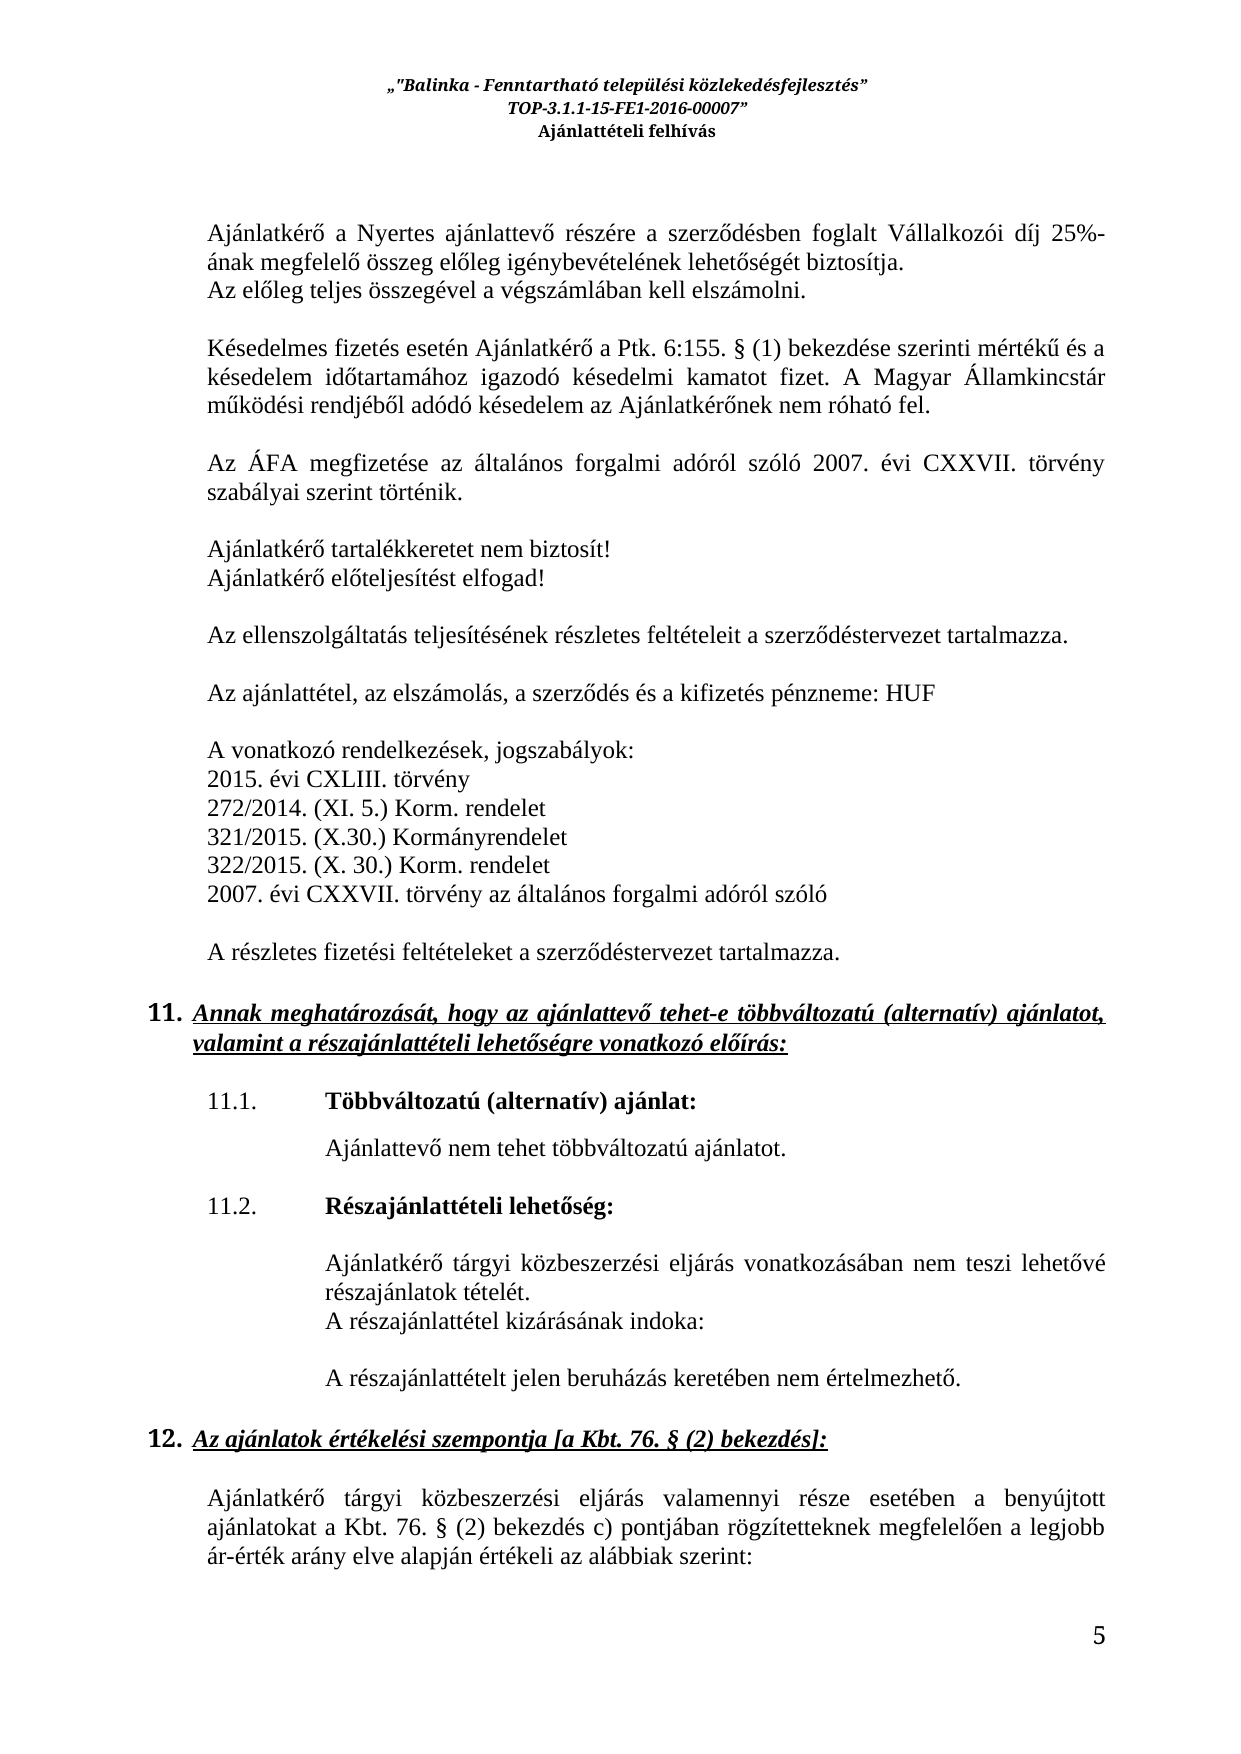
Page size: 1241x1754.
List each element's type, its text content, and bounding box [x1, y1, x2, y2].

text 321/2015. (X.30.) Kormányrendelet [207, 822, 1106, 850]
text Az ÁFA megfizetése az általános forgalmi adóról szóló 2007. évi CXXVII. törvény szabályai szerint történik. [207, 448, 1106, 505]
text Az előleg teljes összegével a végszámlában kell elszámolni. [207, 275, 1106, 304]
text A részajánlattételt jelen beruházás keretében nem értelmezhető. [325, 1363, 1106, 1392]
text 2015. évi CXLIII. törvény [207, 764, 1106, 793]
text Késedelmes fizetés esetén Ajánlatkérő a Ptk. 6:155. § (1) bekezdése szerinti mértékű és a késedelem időtartamához igazodó késedelmi kamatot fizet. A Magyar Államkincstár működési rendjéből adódó késedelem az Ajánlatkérőnek nem róható fel. [207, 333, 1106, 419]
text Ajánlatkérő tárgyi közbeszerzési eljárás vonatkozásában nem teszi lehetővé részajánlatok tételét. [325, 1248, 1106, 1306]
text 322/2015. (X. 30.) Korm. rendelet [207, 850, 1106, 879]
text A részajánlattétel kizárásának indoka: [325, 1306, 1106, 1334]
text Ajánlatkérő a Nyertes ajánlattevő részére a szerződésben foglalt Vállalkozói díj 25%-ának megfelelő összeg előleg igénybevételének lehetőségét biztosítja. [207, 218, 1106, 275]
list Részajánlattételi lehetőség: [207, 1191, 1106, 1219]
text Az ajánlattétel, az elszámolás, a szerződés és a kifizetés pénzneme: HUF [207, 678, 1106, 707]
text A vonatkozó rendelkezések, jogszabályok: [207, 735, 1106, 764]
text Ajánlatkérő előteljesítést elfogad! [207, 563, 1106, 592]
text Ajánlatkérő tartalékkeretet nem biztosít! [207, 534, 1106, 563]
text Ajánlattevő nem tehet többváltozatú ajánlatot. [325, 1133, 1106, 1162]
text Ajánlatkérő tárgyi közbeszerzési eljárás valamennyi része esetében a benyújtott ajánlatokat a Kbt. 76. § (2) bekezdés c) pontjában rögzítetteknek megfelelően a legjobb ár-érték arány elve alapján értékeli az alábbiak szerint: [207, 1483, 1106, 1570]
text 272/2014. (XI. 5.) Korm. rendelet [207, 793, 1106, 822]
subtitle Annak meghatározását, hogy az ajánlattevő tehet-e többváltozatú (alternatív) ajánlatot, valamint a részajánlattételi lehetőségre vonatkozó előírás: [148, 994, 1106, 1057]
text 2007. évi CXXVII. törvény az általános forgalmi adóról szóló [207, 879, 1106, 908]
text Az ellenszolgáltatás teljesítésének részletes feltételeit a szerződéstervezet tartalmazza. [192, 620, 1106, 649]
list Többváltozatú (alternatív) ajánlat: [207, 1086, 1106, 1114]
subtitle Az ajánlatok értékelési szempontja [a Kbt. 76. § (2) bekezdés]: [148, 1421, 1106, 1455]
text A részletes fizetési feltételeket a szerződéstervezet tartalmazza. [207, 937, 1106, 965]
